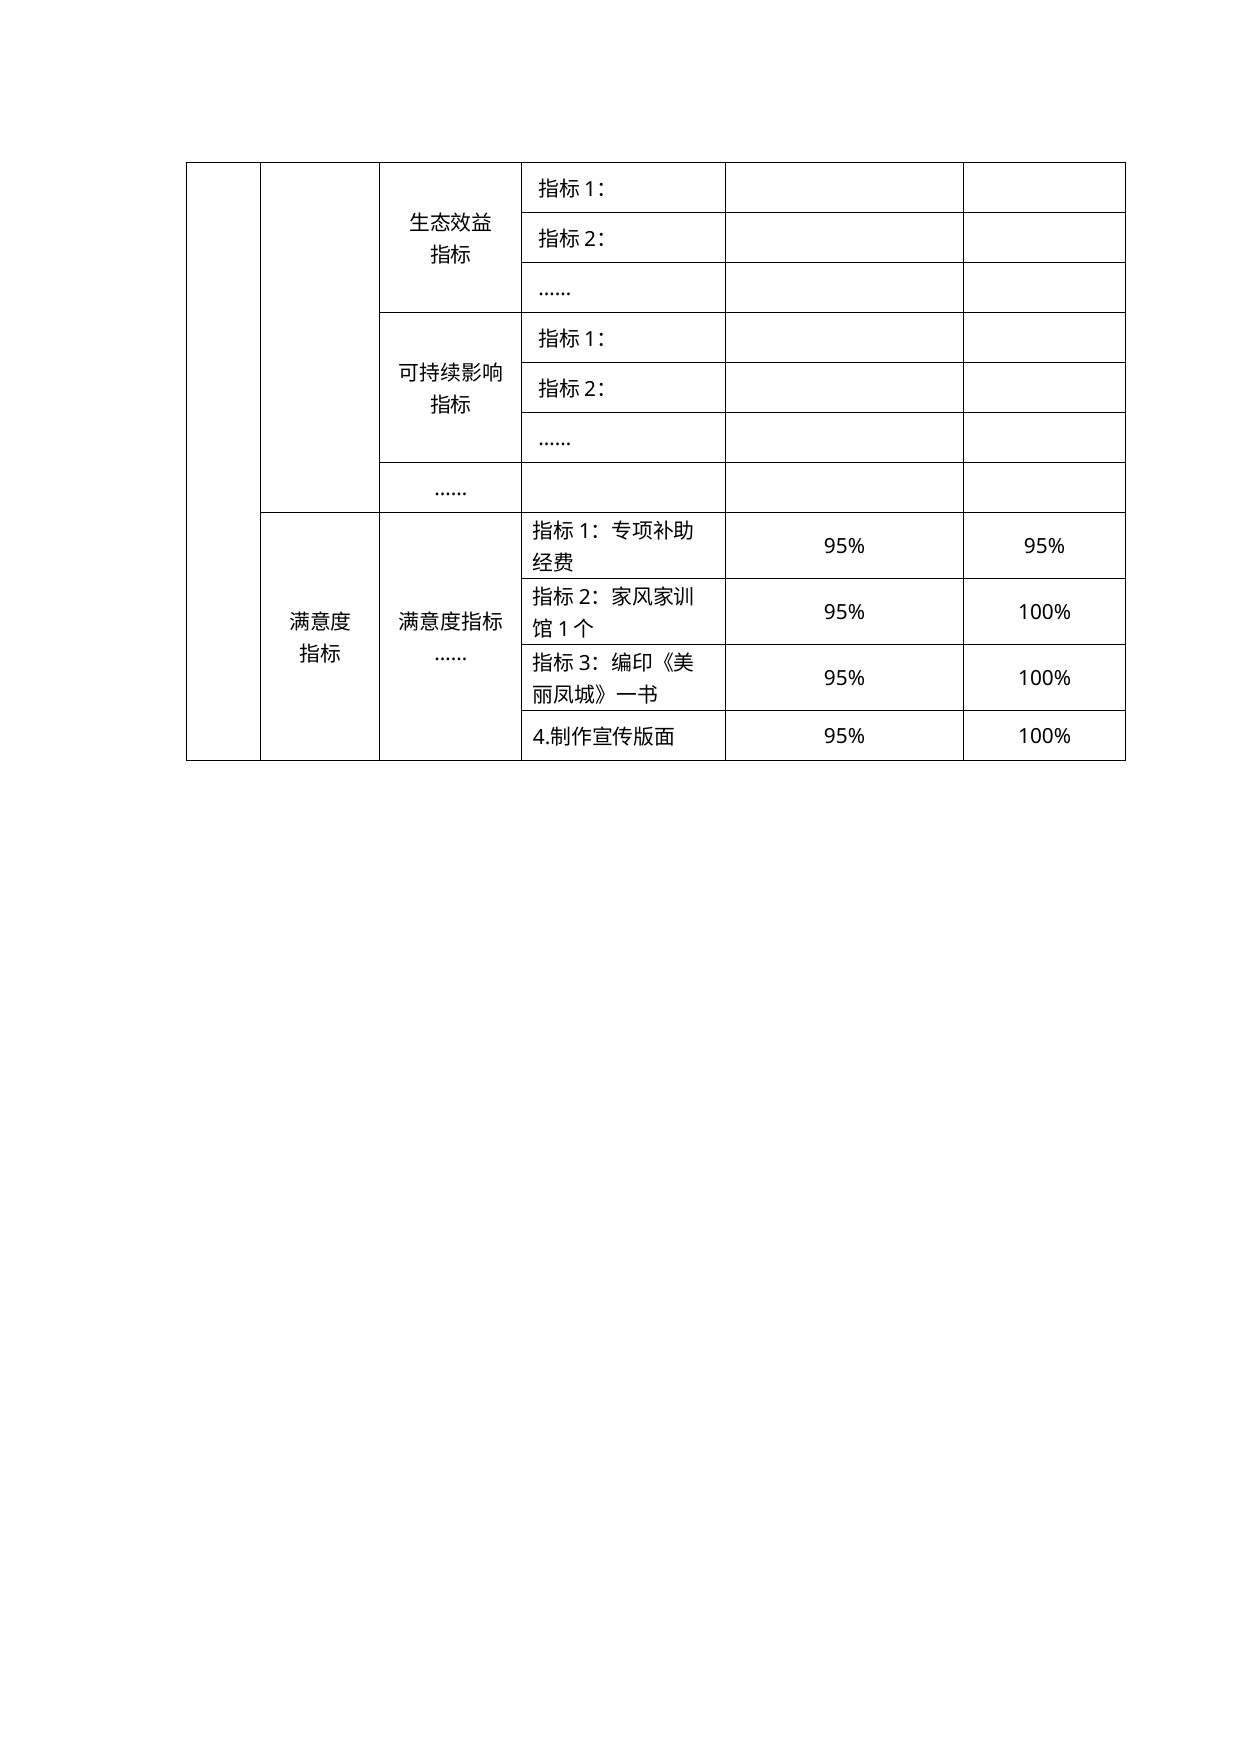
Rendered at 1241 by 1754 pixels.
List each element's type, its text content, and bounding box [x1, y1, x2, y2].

table_cell …… [522, 263, 725, 312]
table_cell 指标2：家风家训馆1个 [522, 579, 725, 644]
table_cell …… [380, 463, 521, 512]
table_cell 生态效益 指标 [380, 163, 521, 312]
table_cell 95% [726, 645, 963, 710]
table_cell 指标1： [522, 313, 725, 362]
table_cell [726, 263, 963, 312]
table_cell [964, 163, 1125, 212]
table_cell [522, 463, 725, 512]
table_cell 满意度指标 …… [380, 513, 521, 760]
table_cell 100% [964, 579, 1125, 644]
table_cell 指标2： [522, 363, 725, 412]
table_cell [726, 163, 963, 212]
table_cell 100% [964, 711, 1125, 760]
table_cell [964, 213, 1125, 262]
table_cell [726, 363, 963, 412]
table_cell …… [522, 413, 725, 462]
table_cell 4.制作宣传版面 [522, 711, 725, 760]
table_cell [726, 213, 963, 262]
table_cell 可持续影响 指标 [380, 313, 521, 462]
table_cell 指标3：编印《美丽凤城》一书 [522, 645, 725, 710]
table_cell 95% [726, 711, 963, 760]
table_cell [726, 463, 963, 512]
table_cell [726, 313, 963, 362]
table_cell 指标2： [522, 213, 725, 262]
table_cell [964, 413, 1125, 462]
table_cell 指标1：专项补助经费 [522, 513, 725, 578]
table_cell [964, 313, 1125, 362]
table_cell 满意度 指标 [261, 513, 379, 760]
table_cell 95% [726, 579, 963, 644]
table_cell 指标1： [522, 163, 725, 212]
table_cell [726, 413, 963, 462]
table_cell 100% [964, 645, 1125, 710]
table_cell [964, 463, 1125, 512]
table_cell [964, 363, 1125, 412]
table_cell 95% [964, 513, 1125, 578]
table_cell [964, 263, 1125, 312]
table_cell 95% [726, 513, 963, 578]
